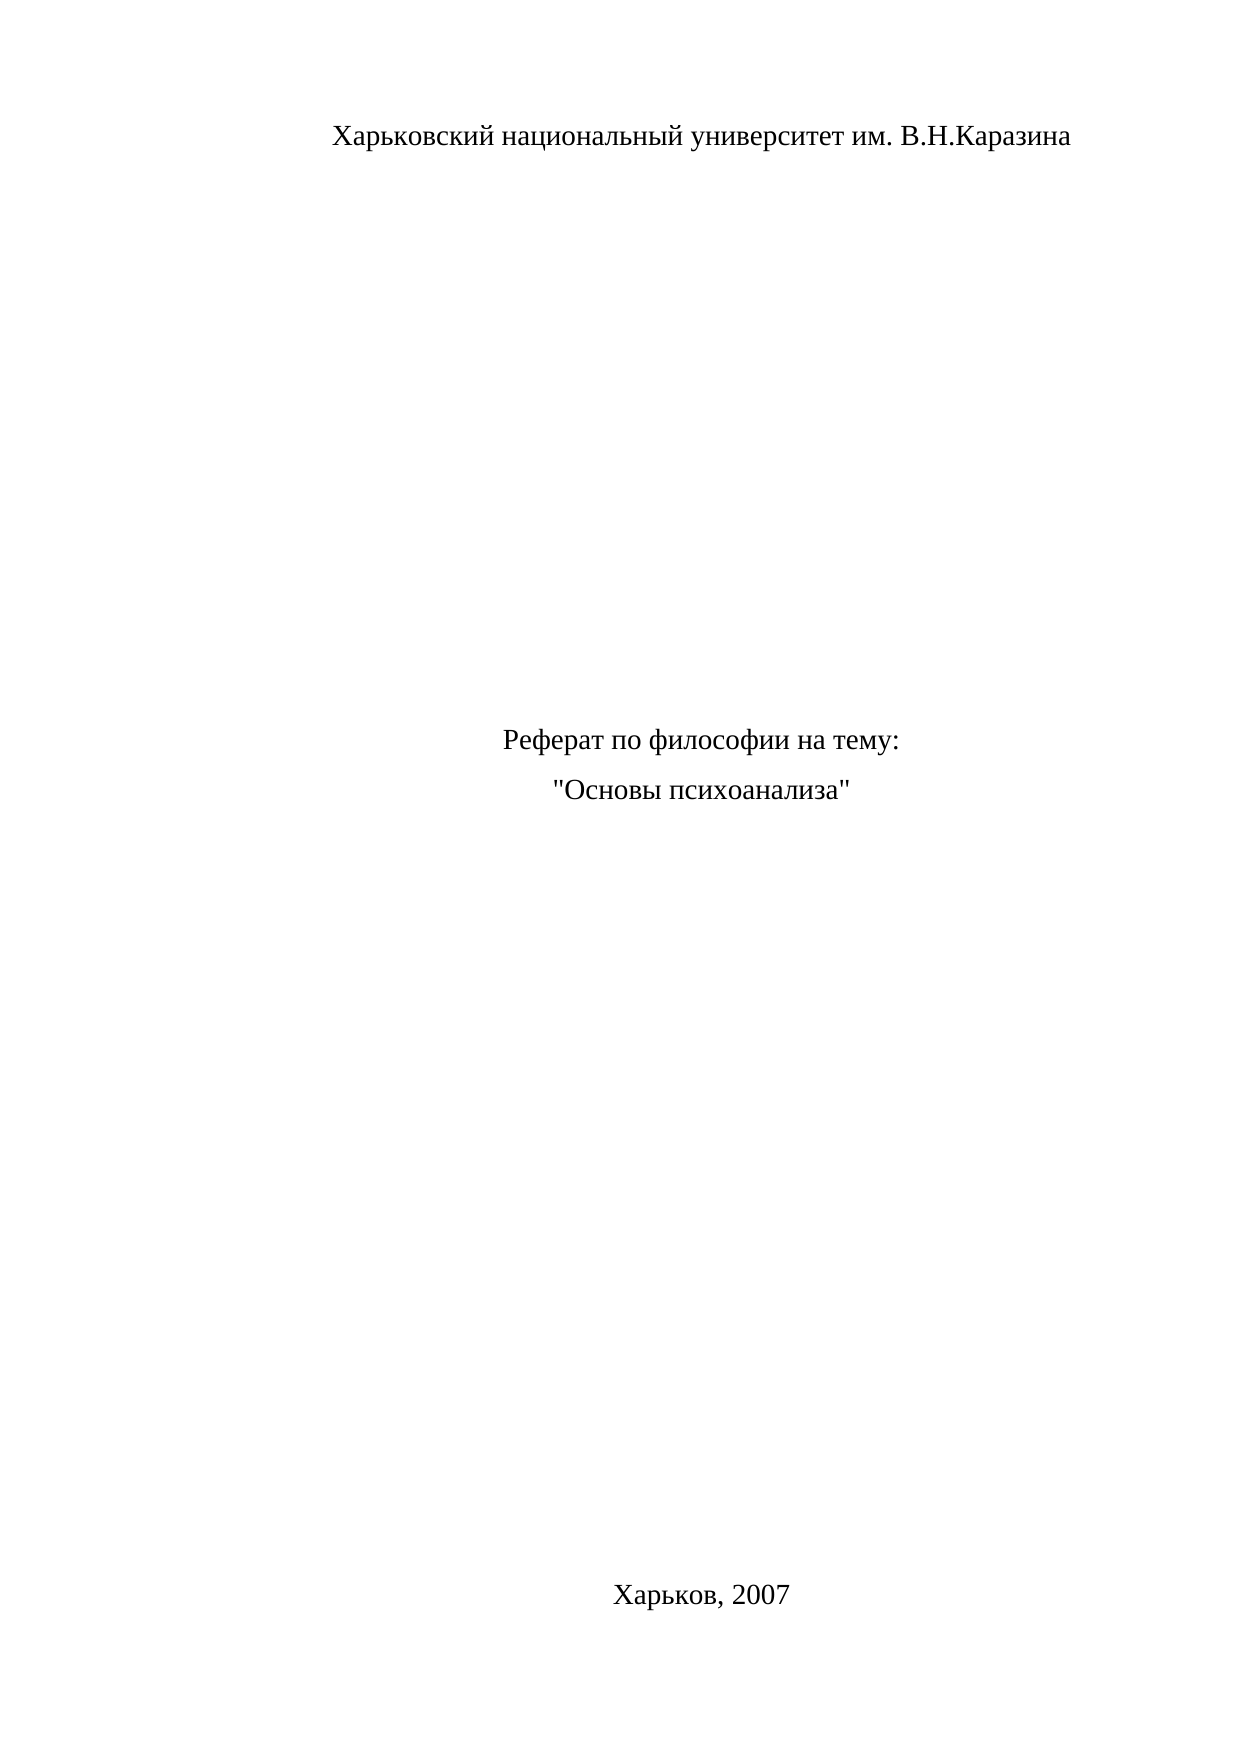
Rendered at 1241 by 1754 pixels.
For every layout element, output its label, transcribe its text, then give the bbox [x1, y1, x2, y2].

text Реферат по философии на тему: [177, 722, 1152, 755]
text "Основы психоанализа" [177, 772, 1152, 806]
text Харьков, 2007 [177, 1577, 1152, 1611]
text Харьковский национальный университет им. В.Н.Каразина [177, 118, 1152, 152]
